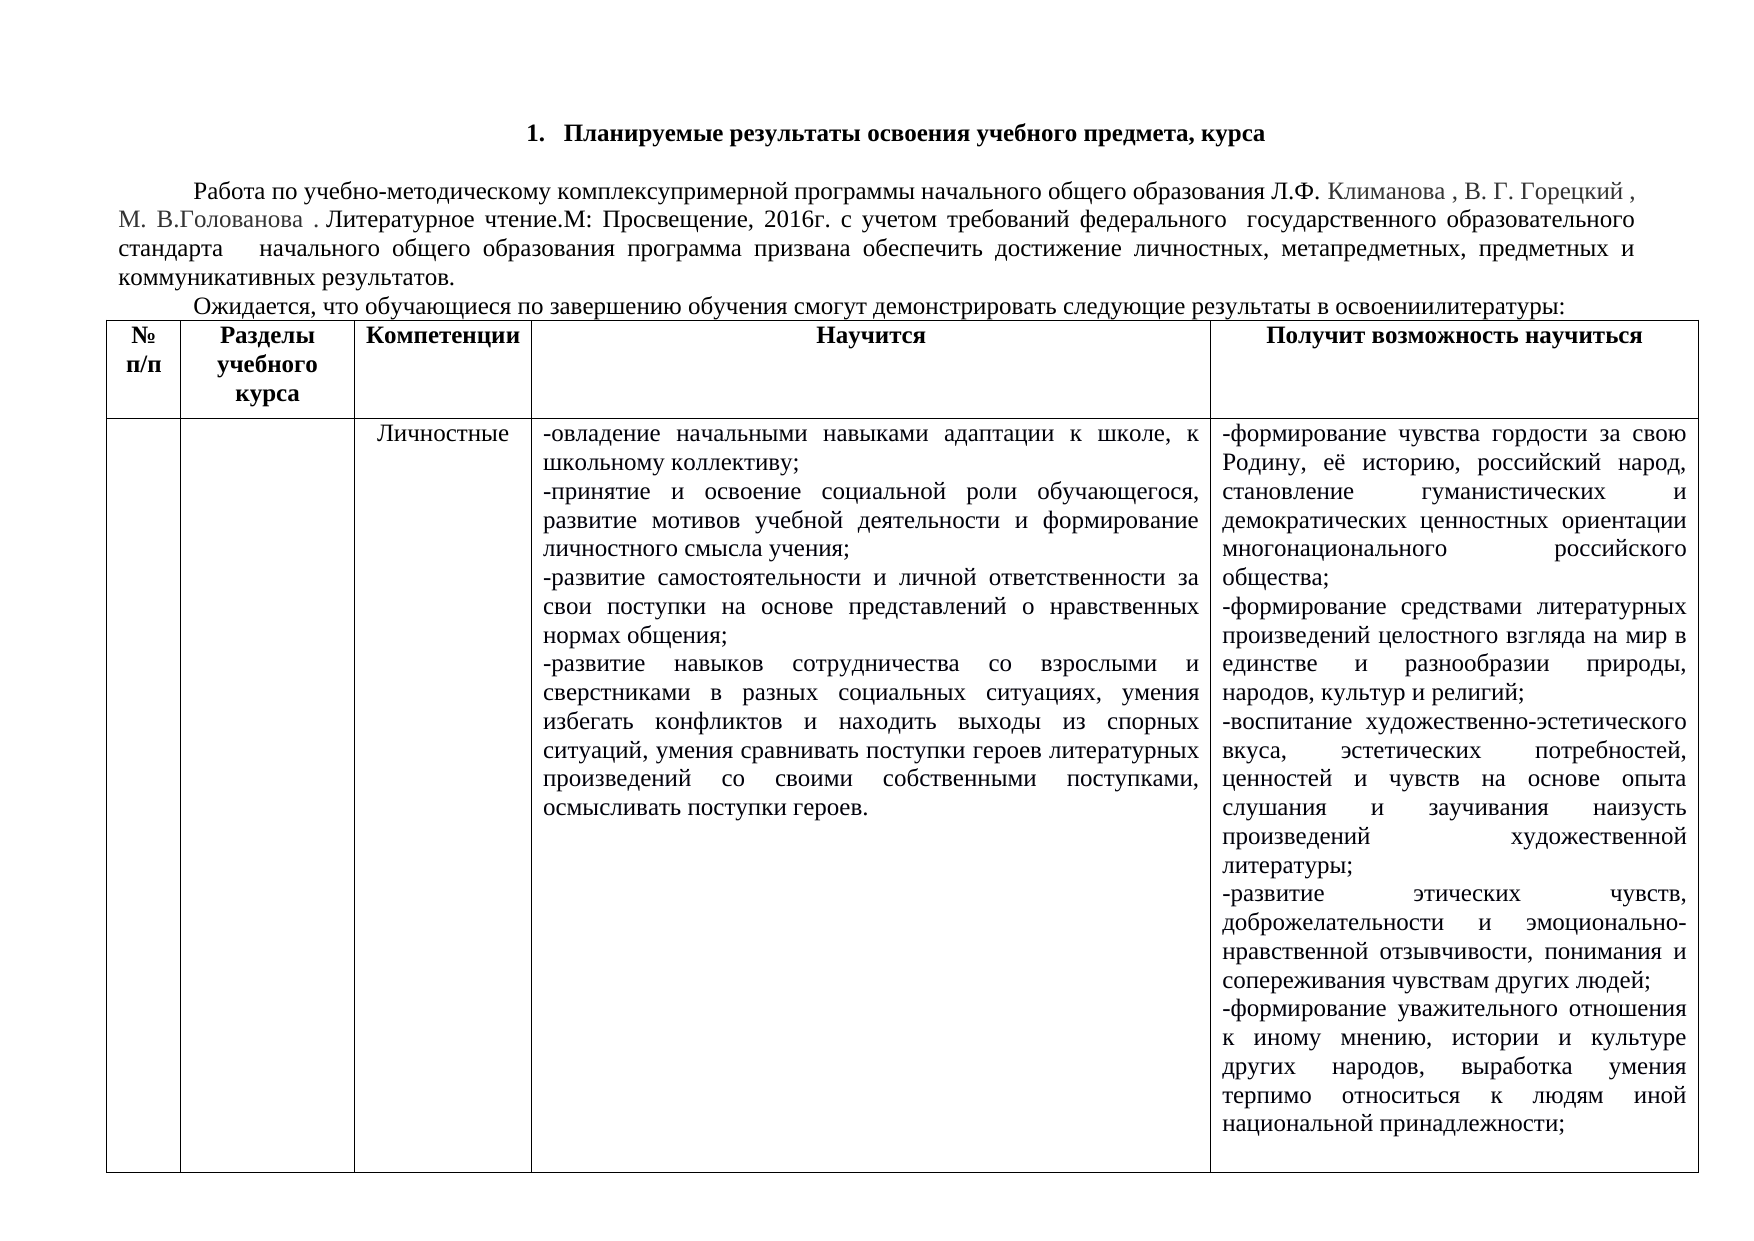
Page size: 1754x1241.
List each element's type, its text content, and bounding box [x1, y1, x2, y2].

table_cell Личностные [355, 419, 531, 1172]
list Планируемые результаты освоения учебного предмета, курса [156, 118, 1636, 147]
table_header Компетенции [355, 321, 531, 417]
table_cell [107, 419, 180, 1172]
table_cell -овладение начальными навыками адаптации к школе, к школьному коллективу; -принятие и освоение социальной роли обучающегося, развитие мотивов учебной деятельности и формирование личностного смысла учения; -развитие самостоятельности и личной ответственности за свои поступки на основе представлений о нравственных нормах общения; -развитие навыков сотрудничества со взрослыми и сверстниками в разных социальных ситуациях, умения избегать конфликтов и находить выходы из спорных ситуаций, умения сравнивать поступки героев литературных произведений со своими собственными поступками, осмысливать поступки героев. [532, 419, 1210, 1172]
table_header № п/п [107, 321, 180, 417]
text Работа по учебно-методическому комплексупримерной программы начального общего образования Л.Ф. Климанова , В. Г. Горецкий , М. В.Голованова . Литературное чтение.М: Просвещение, 2016г. с учетом требований федерального государственного образовательного стандарта начального общего образования программа призвана обеспечить достижение личностных, метапредметных, предметных и коммуникативных результатов. [118, 176, 1636, 291]
table_header Получит возможность научиться [1211, 321, 1698, 417]
table_header Разделы учебного курса [181, 321, 354, 417]
text Ожидается, что обучающиеся по завершению обучения смогут демонстрировать следующие результаты в освоениилитературы: [118, 291, 1636, 319]
table_header Научится [532, 321, 1210, 417]
table_cell [181, 419, 354, 1172]
table_cell -формирование чувства гордости за свою Родину, её историю, российский народ, становление гуманистических и демократических ценностных ориентации многонационального российского общества; -формирование средствами литературных произведений целостного взгляда на мир в единстве и разнообразии природы, народов, культур и религий; -воспитание художественно-эстетического вкуса, эстетических потребностей, ценностей и чувств на основе опыта слушания и заучивания наизусть произведений художественной литературы; -развитие этических чувств, доброжелательности и эмоционально-нравственной отзывчивости, понимания и сопереживания чувствам других людей; -формирование уважительного отношения к иному мнению, истории и культуре других народов, выработка умения терпимо относиться к людям иной национальной принадлежности; [1211, 419, 1698, 1172]
